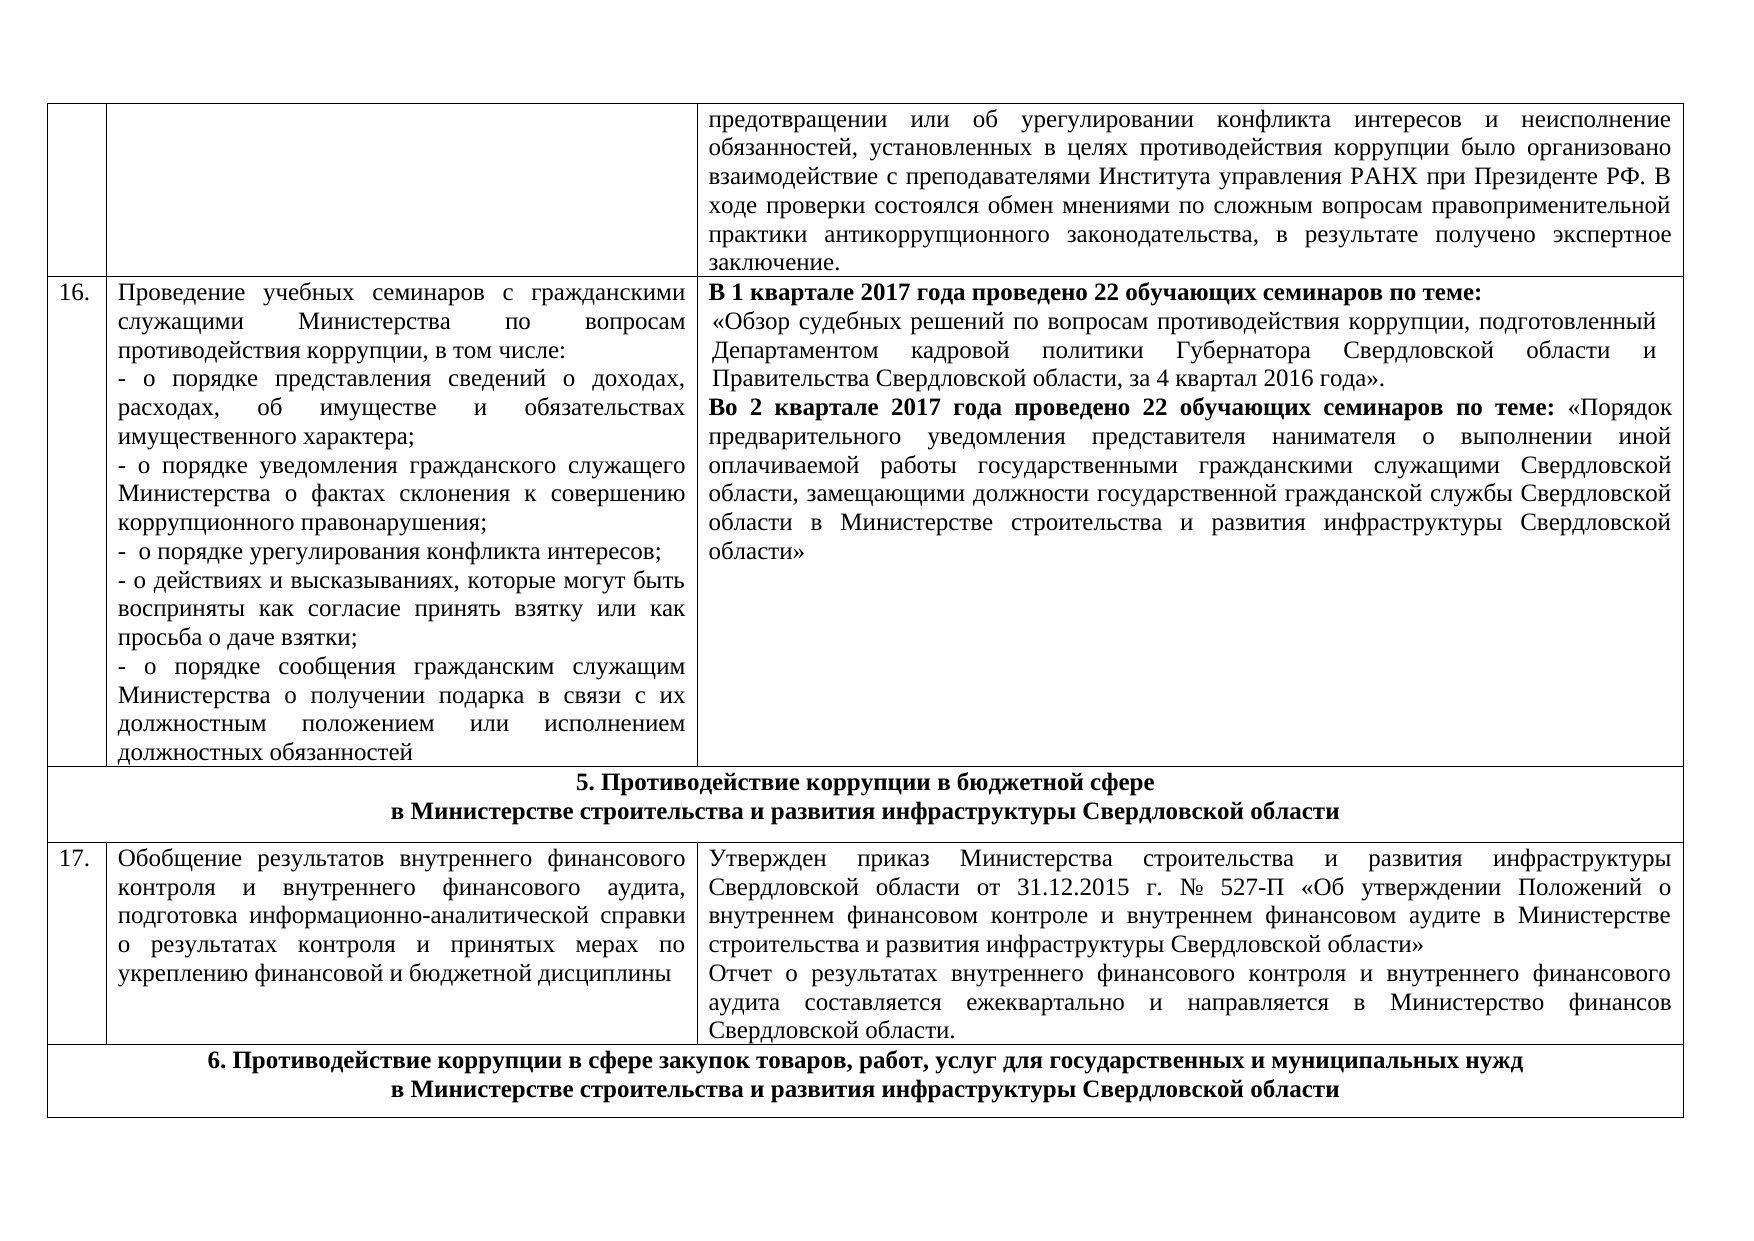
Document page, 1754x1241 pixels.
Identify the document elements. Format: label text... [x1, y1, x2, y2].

table_cell [48, 277, 106, 766]
table_cell Обобщение результатов внутреннего финансового контроля и внутреннего финансового аудита, подготовка информационно-аналитической справки о результатах контроля и принятых мерах по укреплению финансовой и бюджетной дисциплины [107, 843, 697, 1044]
table_cell Утвержден приказ Министерства строительства и развития инфраструктуры Свердловской области от 31.12.2015 г. № 527-П «Об утверждении Положений о внутреннем финансовом контроле и внутреннем финансовом аудите в Министерстве строительства и развития инфраструктуры Свердловской области» Отчет о результатах внутреннего финансового контроля и внутреннего финансового аудита составляется ежеквартально и направляется в Министерство финансов Свердловской области. [698, 843, 1683, 1044]
table_cell В 1 квартале 2017 года проведено 22 обучающих семинаров по теме: «Обзор судебных решений по вопросам противодействия коррупции, подготовленный Департаментом кадровой политики Губернатора Свердловской области и Правительства Свердловской области, за 4 квартал 2016 года». Во 2 квартале 2017 года проведено 22 обучающих семинаров по теме: «Порядок предварительного уведомления представителя нанимателя о выполнении иной оплачиваемой работы государственными гражданскими служащими Свердловской области, замещающими должности государственной гражданской службы Свердловской области в Министерстве строительства и развития инфраструктуры Свердловской области» [698, 277, 1683, 766]
table_cell 5. Противодействие коррупции в бюджетной сфере в Министерстве строительства и развития инфраструктуры Свердловской области [48, 767, 1683, 842]
table_cell 6. Противодействие коррупции в сфере закупок товаров, работ, услуг для государственных и муниципальных нужд в Министерстве строительства и развития инфраструктуры Свердловской области [48, 1045, 1683, 1117]
table_cell Проведение учебных семинаров с гражданскими служащими Министерства по вопросам противодействия коррупции, в том числе: - о порядке представления сведений о доходах, расходах, об имуществе и обязательствах имущественного характера; - о порядке уведомления гражданского служащего Министерства о фактах склонения к совершению коррупционного правонарушения; - о порядке урегулирования конфликта интересов; - о действиях и высказываниях, которые могут быть восприняты как согласие принять взятку или как просьба о даче взятки; - о порядке сообщения гражданским служащим Министерства о получении подарка в связи с их должностным положением или исполнением должностных обязанностей [107, 277, 697, 766]
table_cell [48, 843, 106, 1044]
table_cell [107, 104, 697, 276]
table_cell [698, 104, 1683, 276]
table_cell [48, 104, 106, 276]
